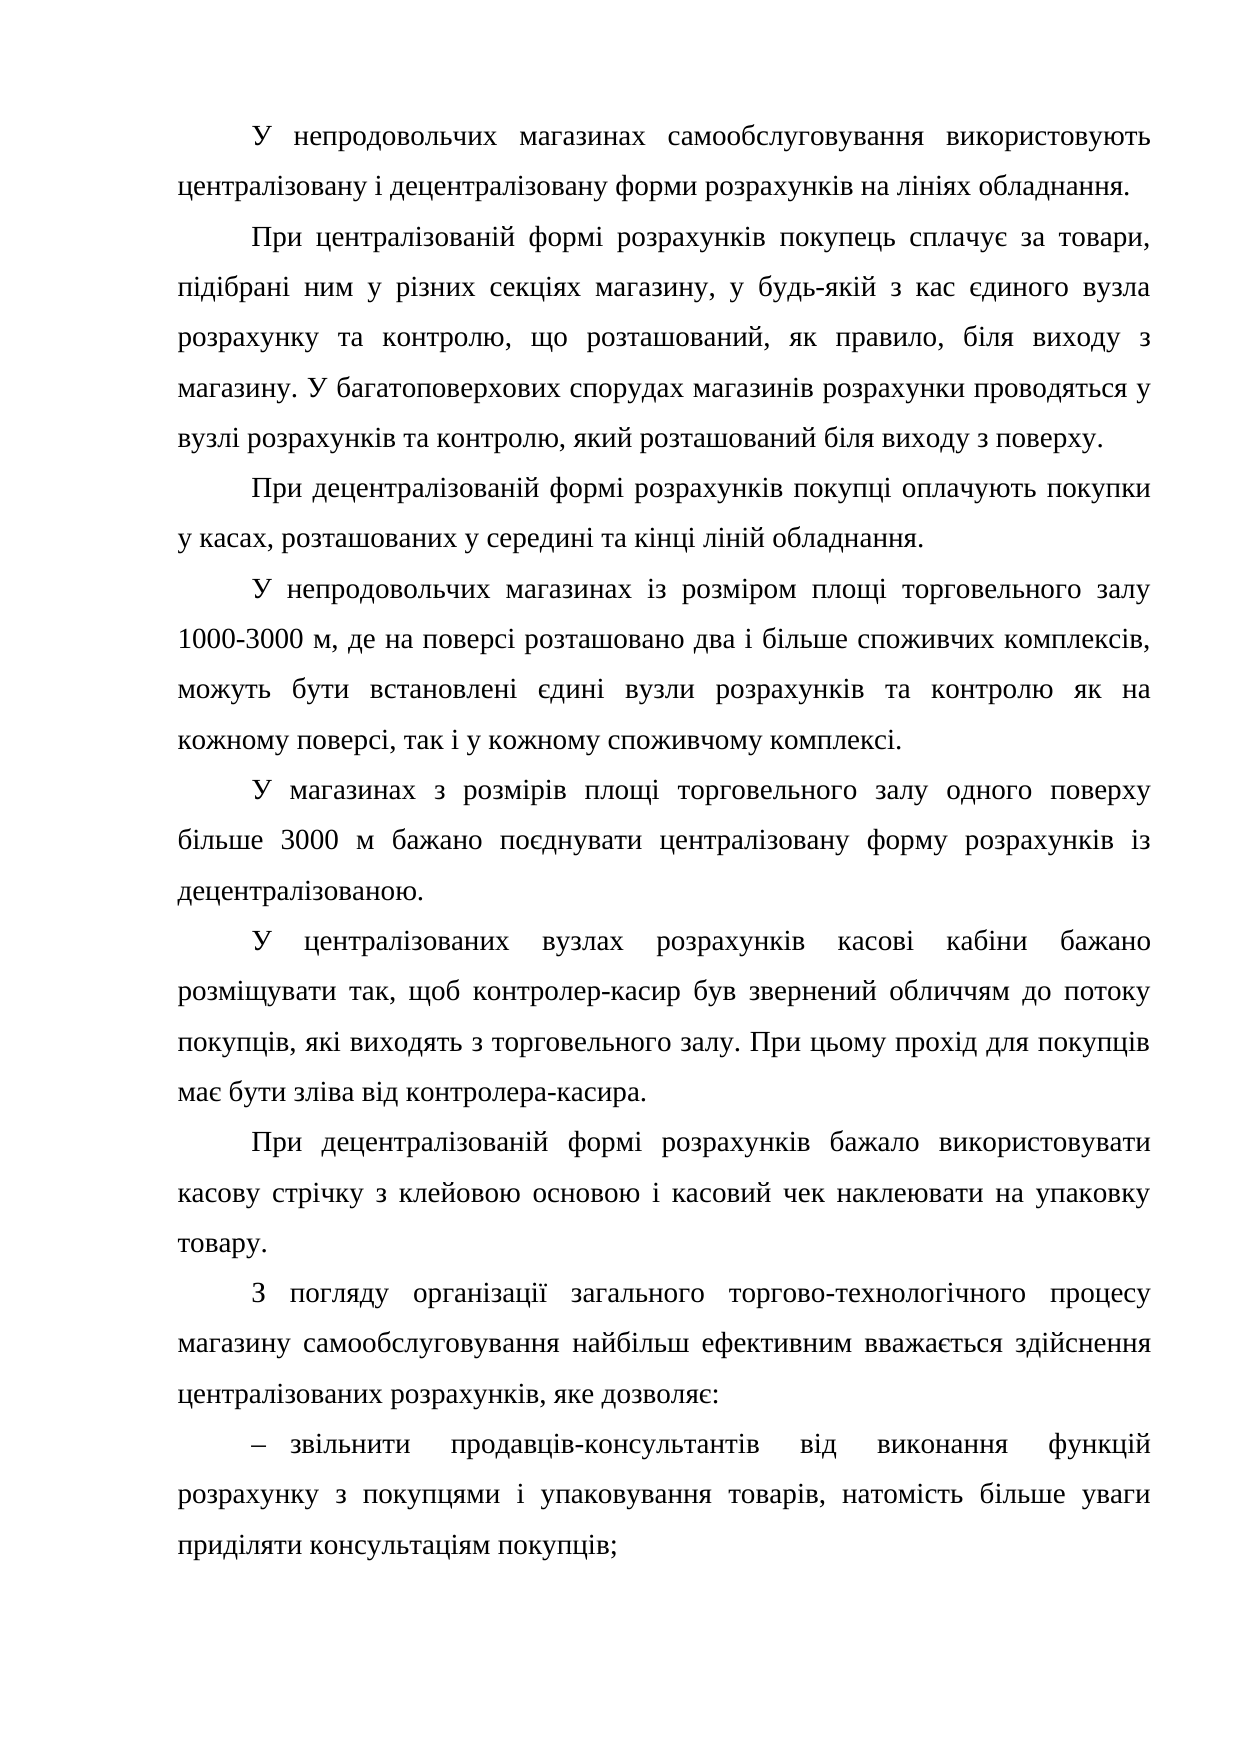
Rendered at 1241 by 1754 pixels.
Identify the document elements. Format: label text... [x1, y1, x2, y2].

text У магазинах з розмірів площі торговельного залу одного поверху більше 3000 м бажано поєднувати централізовану форму розрахунків із децентралізованою. [177, 772, 1152, 906]
text При децентралізованій формі розрахунків покупці оплачують покупки у касах, розташованих у середині та кінці ліній обладнання. [177, 470, 1152, 554]
text При централізованій формі розрахунків покупець сплачує за товари, підібрані ним у різних секціях магазину, у будь-якій з кас єдиного вузла розрахунку та контролю, що розташований, як правило, біля виходу з магазину. У багатоповерхових спорудах магазинів розрахунки проводяться у вузлі розрахунків та контролю, який розташований біля виходу з поверху. [177, 219, 1152, 453]
text У централізованих вузлах розрахунків касові кабіни бажано розміщувати так, щоб контролер-касир був звернений обличчям до потоку покупців, які виходять з торговельного залу. При цьому прохід для покупців має бути зліва від контролера-касира. [177, 923, 1152, 1108]
text У непродовольчих магазинах із розміром площі торговельного залу 1000-3000 м, де на поверсі розташовано два і більше споживчих комплексів, можуть бути встановлені єдині вузли розрахунків та контролю як на кожному поверсі, так і у кожному споживчому комплексі. [177, 571, 1152, 755]
list звільнити продавців-консультантів від виконання функцій розрахунку з покупцями і упаковування товарів, натомість більше уваги приділяти консультаціям покупців; [177, 1426, 1152, 1560]
text У непродовольчих магазинах самообслуговування використовують централізовану і децентралізовану форми розрахунків на лініях обладнання. [177, 118, 1152, 202]
text При децентралізованій формі розрахунків бажало використовувати касову стрічку з клейовою основою і касовий чек наклеювати на упаковку товару. [177, 1124, 1152, 1258]
text З погляду організації загального торгово-технологічного процесу магазину самообслуговування найбільш ефективним вважається здійснення централізованих розрахунків, яке дозволяє: [177, 1275, 1152, 1409]
